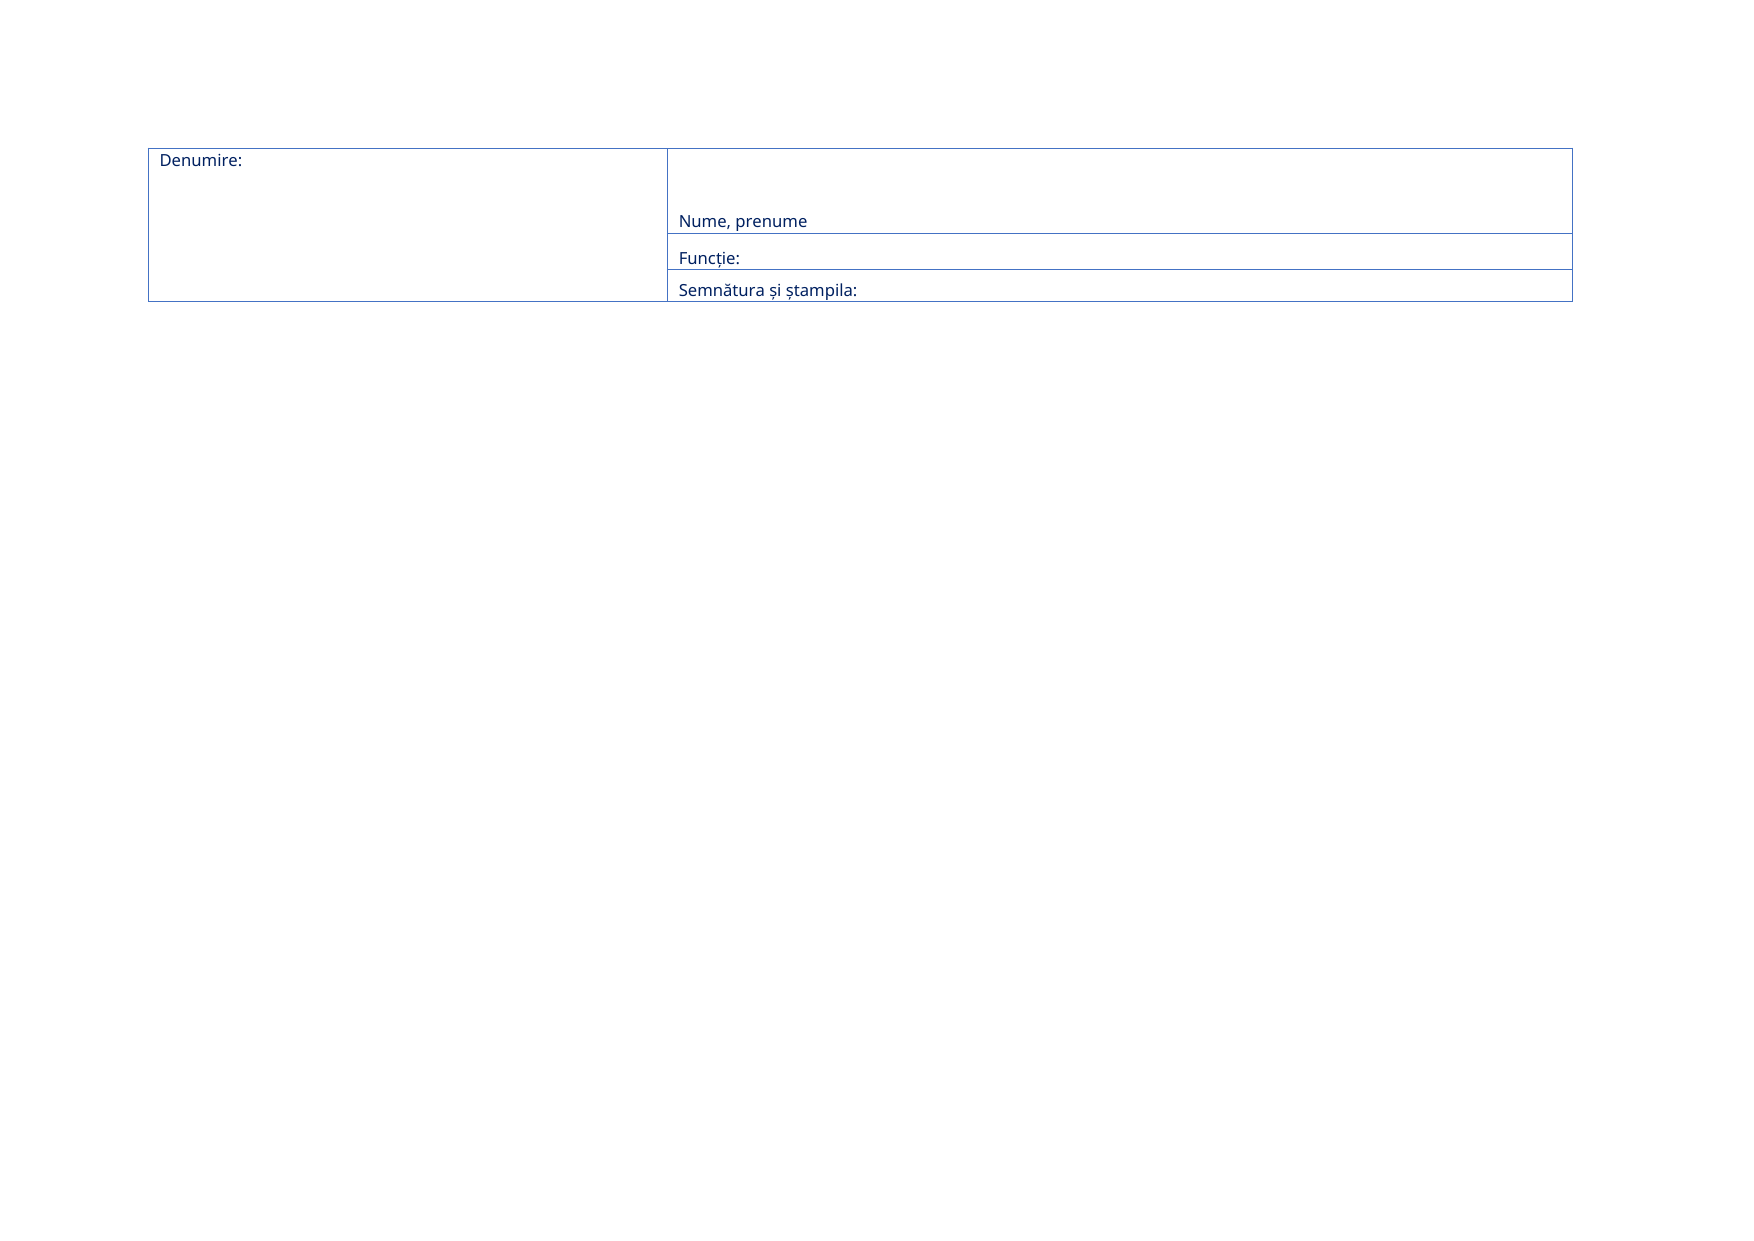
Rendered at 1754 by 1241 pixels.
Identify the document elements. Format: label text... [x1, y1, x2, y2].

table_cell Denumire: [149, 149, 667, 301]
table_cell Semnătura și ștampila: [668, 270, 1572, 301]
table_cell Nume, prenume [668, 149, 1572, 233]
table_cell Funcție: [668, 234, 1572, 269]
